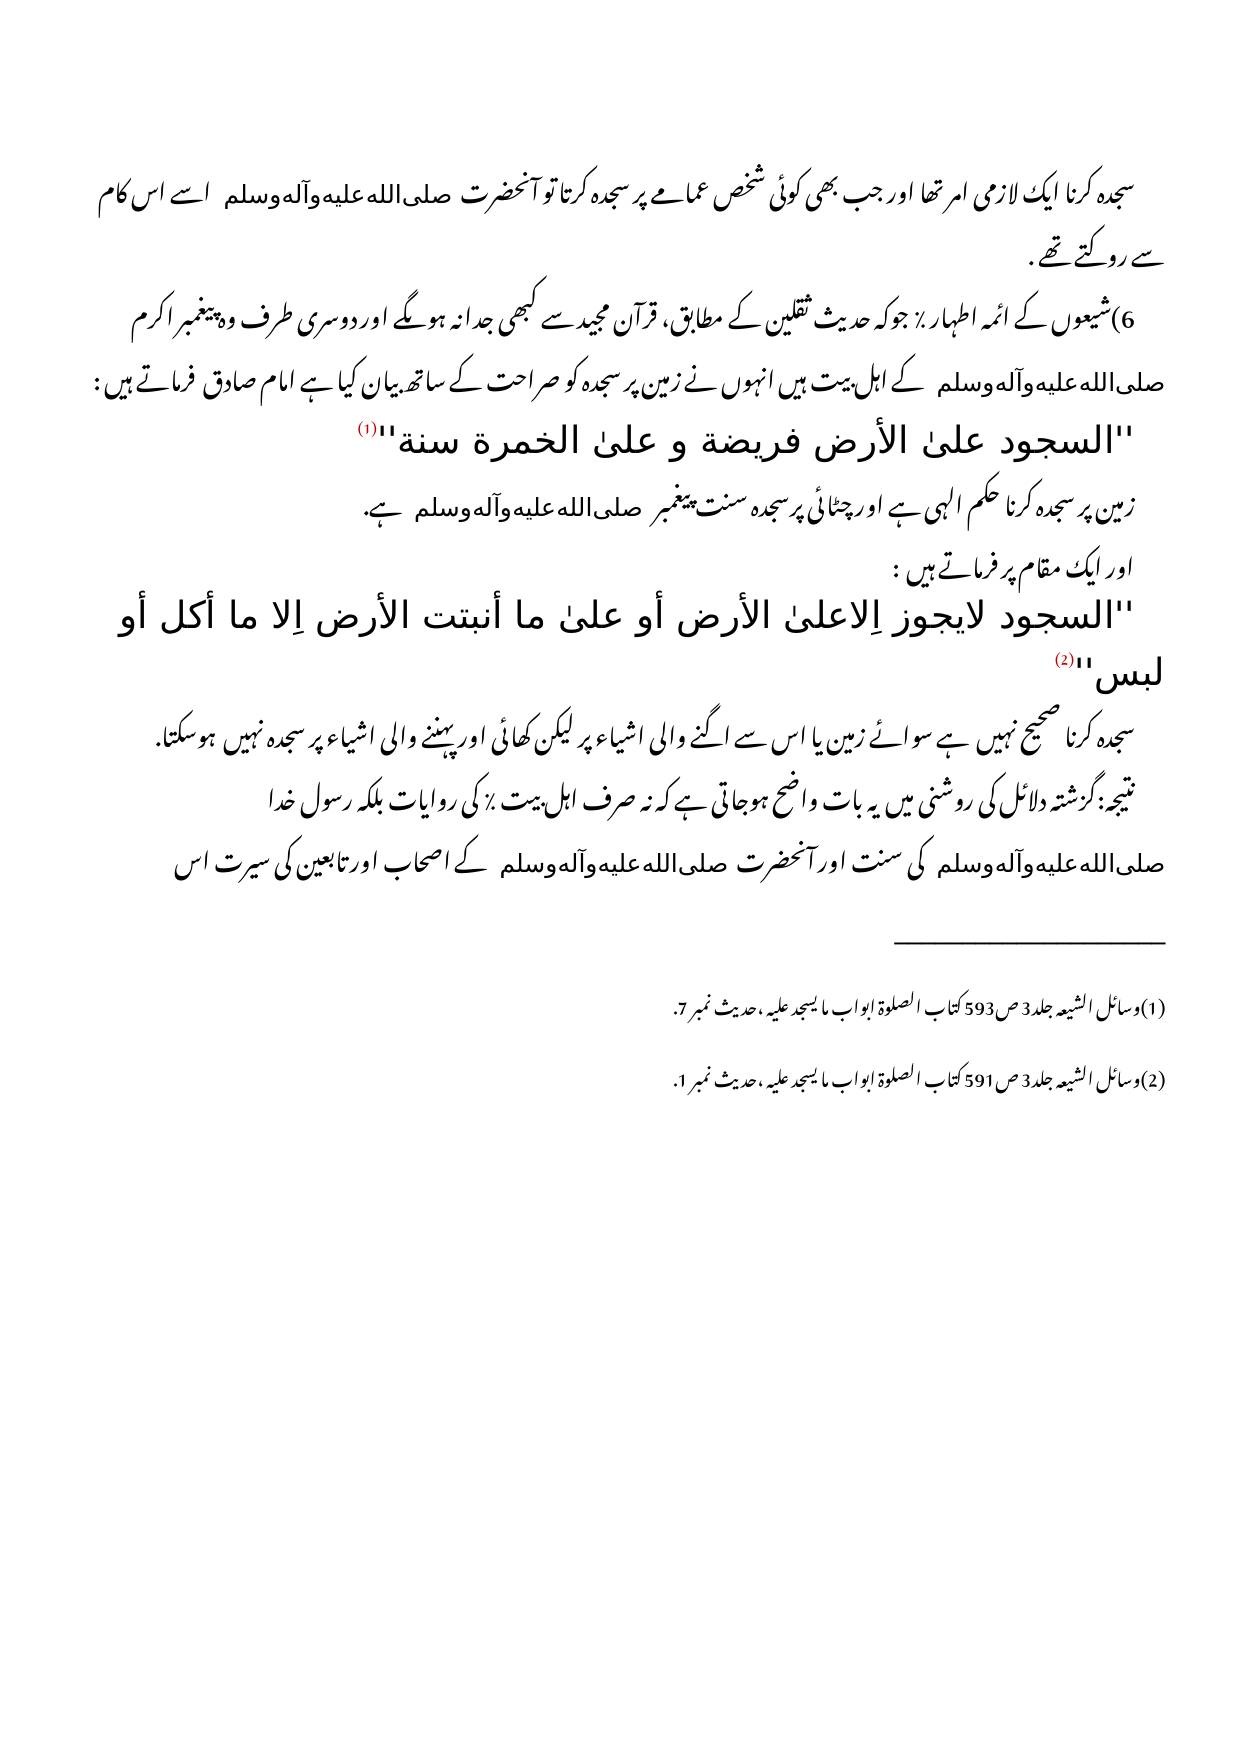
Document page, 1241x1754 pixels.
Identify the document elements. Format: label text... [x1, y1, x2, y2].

text سجدہ کرنا ایک لازمی امر تھا اور جب بھی کوئی شخص عمامے پر سجدہ کرتا تو آنحضرت صلى‌الله‌عليه‌وآله‌وسلم اسے اس کام سے روکتے تھے . [75, 156, 1165, 281]
text ____________________ [75, 887, 1165, 955]
text 6)شیعوں کے ائمہ اطہار ٪ جوکہ حدیث ثقلین کے مطابق، قرآن مجید سے کبھی جدا نہ ہوںگے اور دوسری طرف وہ پیغمبر اکرم صلى‌الله‌عليه‌وآله‌وسلم کے اہل بیت ہیں انہوں نے زمین پر سجدہ کو صراحت کے ساتھ بیان کیا ہے امام صادق ـ فرماتے ہیں : [75, 281, 1165, 406]
text اور ایک مقام پر فرماتے ہیں : [75, 531, 1165, 594]
text زمین پر سجدہ کرنا حکم الہی ہے اور چٹائی پرسجدہ سنت پیغمبر صلى‌الله‌عليه‌وآله‌وسلم ہے. [75, 469, 1165, 531]
text ''السجود لایجوز اِلاعلیٰ الأرض أو علیٰ ما أنبتت الأرض اِلا ما أکل أو لبس''(2) [75, 594, 1165, 700]
text سجدہ کرنا صحیح نہیں ہے سوائے زمین یا اس سے اگنے والی اشیاء پر لیکن کھائی اور پہننے والی اشیاء پر سجدہ نہیں ہوسکتا. [75, 700, 1165, 762]
text نتیجہ:گزشتہ دلائل کی روشنی میں یہ بات واضح ہوجاتی ہے کہ نہ صرف اہل بیت ٪ کی روایات بلکہ رسول خدا صلى‌الله‌عليه‌وآله‌وسلم کی سنت اور آنحضرت صلى‌الله‌عليه‌وآله‌وسلم کے اصحاب اور تابعین کی سیرت اس [75, 762, 1165, 887]
text ''السجود علیٰ الأرض فریضة و علیٰ الخمرة سنة''(1) [75, 406, 1165, 469]
text (1)وسائل الشیعہ جلد3 ص593 کتاب الصلوة ابواب ما یسجد علیہ ،حدیث نمبر 7. [75, 980, 1165, 1027]
text (2)وسائل الشیعہ جلد3 ص591 کتاب الصلوة ابواب ما یسجد علیہ ،حدیث نمبر 1. [75, 1052, 1165, 1099]
